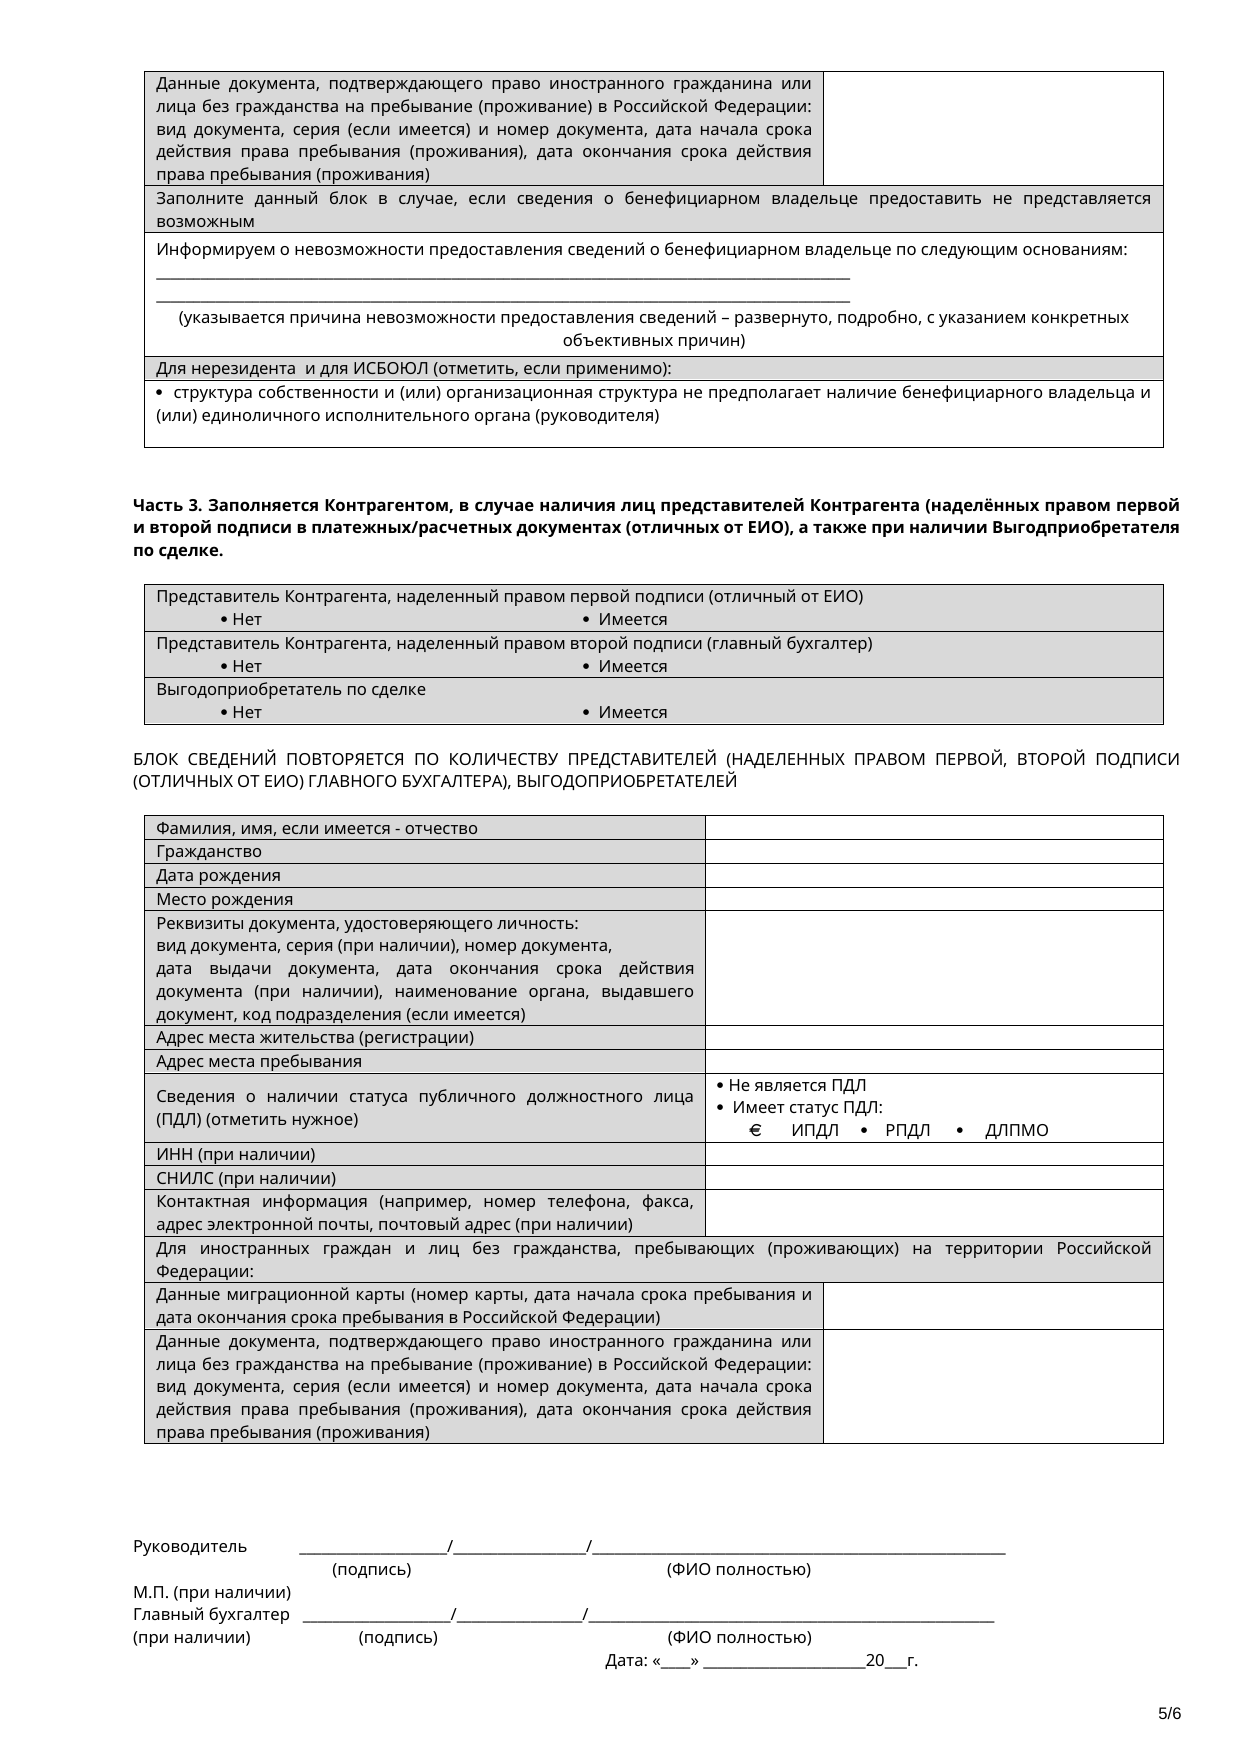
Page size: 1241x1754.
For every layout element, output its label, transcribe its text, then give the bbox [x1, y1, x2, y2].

table_cell Данные документа, подтверждающего право иностранного гражданина или лица без гражданства на пребывание (проживание) в Российской Федерации: вид документа, серия (если имеется) и номер документа, дата начала срока действия права пребывания (проживания), дата окончания срока действия права пребывания (проживания) [145, 72, 823, 185]
subtitle (подпись) (ФИО полностью) [133, 1558, 1181, 1580]
table_cell [706, 1166, 1163, 1189]
table_cell [706, 1190, 1163, 1236]
table_cell Для нерезидента и для ИСБОЮЛ (отметить, если применимо): [145, 357, 1163, 379]
table_header Фамилия, имя, если имеется - отчество [145, 816, 705, 839]
table_cell Информируем о невозможности предоставления сведений о бенефициарном владельце по следующим основаниям: ______________________________________________________________________________________________ ______________________________________________________________________________________________ (указывается причина невозможности предоставления сведений – развернуто, подробно, с указанием конкретных объективных причин) [145, 233, 1163, 356]
table_cell СНИЛС (при наличии) [145, 1166, 705, 1189]
text Часть 3. Заполняется Контрагентом, в случае наличия лиц представителей Контрагента (наделённых правом первой и второй подписи в платежных/расчетных документах (отличных от ЕИО), а также при наличии Выгодприобретателя по сделке. [133, 493, 1181, 561]
table_cell Адрес места жительства (регистрации) [145, 1026, 705, 1049]
text Дата: «____» ______________________20___г. [605, 1648, 1181, 1671]
table_cell Данные миграционной карты (номер карты, дата начала срока пребывания и дата окончания срока пребывания в Российской Федерации) [145, 1283, 823, 1328]
table_cell Заполните данный блок в случае, если сведения о бенефициарном владельце предоставить не представляется возможным [145, 186, 1163, 232]
table_cell [824, 1330, 1163, 1443]
text БЛОК СВЕДЕНИЙ ПОВТОРЯЕТСЯ ПО КОЛИЧЕСТВУ ПРЕДСТАВИТЕЛЕЙ (НАДЕЛЕННЫХ ПРАВОМ ПЕРВОЙ, ВТОРОЙ ПОДПИСИ (ОТЛИЧНЫХ ОТ ЕИО) ГЛАВНОГО БУХГАЛТЕРА), ВЫГОДОПРИОБРЕТАТЕЛЕЙ [133, 747, 1181, 793]
table_cell [706, 864, 1163, 887]
table_cell Гражданство [145, 840, 705, 863]
subtitle (при наличии) (подпись) (ФИО полностью) [133, 1626, 1181, 1648]
table_cell ИНН (при наличии) [145, 1143, 705, 1165]
table_cell [824, 72, 1163, 185]
table_cell Сведения о наличии статуса публичного должностного лица (ПДЛ) (отметить нужное) [145, 1074, 705, 1142]
table_cell Выгодоприобретатель по сделке Нет Имеется [145, 678, 1163, 723]
table_cell [706, 1026, 1163, 1049]
table_cell Контактная информация (например, номер телефона, факса, адрес электронной почты, почтовый адрес (при наличии) [145, 1190, 705, 1236]
table_cell [824, 1283, 1163, 1328]
table_cell [706, 840, 1163, 863]
table_cell Дата рождения [145, 864, 705, 887]
table_cell Данные документа, подтверждающего право иностранного гражданина или лица без гражданства на пребывание (проживание) в Российской Федерации: вид документа, серия (если имеется) и номер документа, дата начала срока действия права пребывания (проживания), дата окончания срока действия права пребывания (проживания) [145, 1330, 823, 1443]
table_header Представитель Контрагента, наделенный правом первой подписи (отличный от ЕИО) Нет Имеется [145, 585, 1163, 631]
table_cell Адрес места пребывания [145, 1050, 705, 1072]
table_cell [706, 911, 1163, 1025]
table_cell Место рождения [145, 888, 705, 910]
table_cell Реквизиты документа, удостоверяющего личность: вид документа, серия (при наличии), номер документа, дата выдачи документа, дата окончания срока действия документа (при наличии), наименование органа, выдавшего документ, код подразделения (если имеется) [145, 911, 705, 1025]
subtitle Руководитель ____________________/__________________/________________________________________________________ [133, 1535, 1181, 1558]
table_header [706, 816, 1163, 839]
table_cell [706, 1050, 1163, 1072]
table_cell Представитель Контрагента, наделенный правом второй подписи (главный бухгалтер) Нет Имеется [145, 632, 1163, 677]
table_cell [706, 1143, 1163, 1165]
table_cell [706, 888, 1163, 910]
subtitle Главный бухгалтер ____________________/_________________/_______________________________________________________ [133, 1603, 1181, 1626]
table_cell Для иностранных граждан и лиц без гражданства, пребывающих (проживающих) на территории Российской Федерации: [145, 1237, 1163, 1282]
table_cell Не является ПДЛ Имеет статус ПДЛ: ИПДЛ РПДЛ ДЛПМО [706, 1074, 1163, 1142]
table_cell структура собственности и (или) организационная структура не предполагает наличие бенефициарного владельца и (или) единоличного исполнительного органа (руководителя) [145, 381, 1163, 447]
subtitle М.П. (при наличии) [133, 1580, 1181, 1603]
